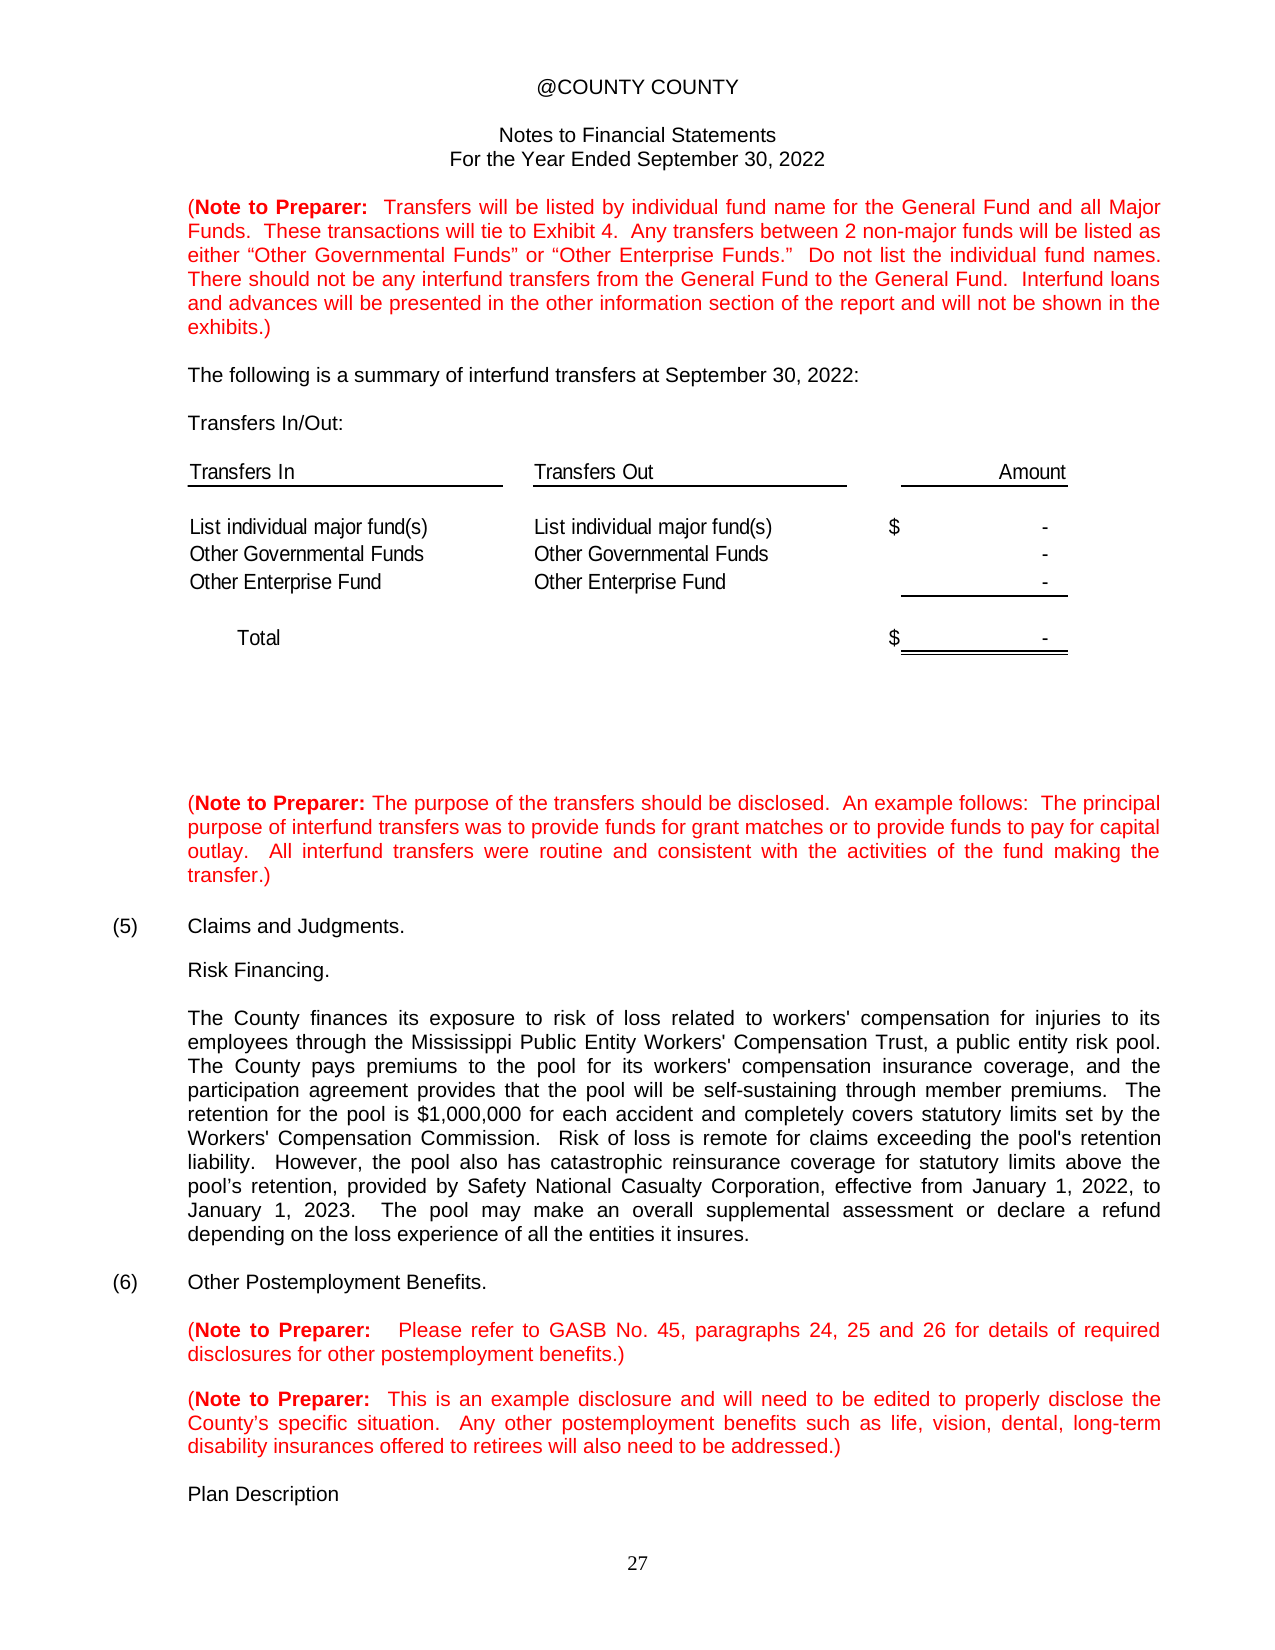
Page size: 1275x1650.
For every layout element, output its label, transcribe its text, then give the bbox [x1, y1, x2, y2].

text The following is a summary of interfund transfers at September 30, 2022: [187, 363, 1162, 387]
text (Note to Preparer: Transfers will be listed by individual fund name for the General Fund and all Major Funds. These transactions will tie to Exhibit 4. Any transfers between 2 non-major funds will be listed as either “Other Governmental Funds” or “Other Enterprise Funds.” Do not list the individual fund names. There should not be any interfund transfers from the General Fund to the General Fund. Interfund loans and advances will be presented in the other information section of the report and will not be shown in the exhibits.) [187, 195, 1162, 339]
list (Note to Preparer: Please refer to GASB No. 45, paragraphs 24, 25 and 26 for details of required disclosures for other postemployment benefits.) [187, 1318, 1162, 1366]
text Plan Description [187, 1482, 1162, 1506]
list Other Postemployment Benefits. [112, 1270, 1162, 1294]
text Risk Financing. [187, 958, 1162, 982]
list Claims and Judgments. [112, 913, 1162, 937]
text (Note to Preparer: The purpose of the transfers should be disclosed. An example follows: The principal purpose of interfund transfers was to provide funds for grant matches or to provide funds to pay for capital outlay. All interfund transfers were routine and consistent with the activities of the fund making the transfer.) [187, 791, 1162, 887]
text The County finances its exposure to risk of loss related to workers' compensation for injuries to its employees through the Mississippi Public Entity Workers' Compensation Trust, a public entity risk pool. The County pays premiums to the pool for its workers' compensation insurance coverage, and the participation agreement provides that the pool will be self-sustaining through member premiums. The retention for the pool is $1,000,000 for each accident and completely covers statutory limits set by the Workers' Compensation Commission. Risk of loss is remote for claims exceeding the pool's retention liability. However, the pool also has catastrophic reinsurance coverage for statutory limits above the pool’s retention, provided by Safety National Casualty Corporation, effective from January 1, 2022, to January 1, 2023. The pool may make an overall supplemental assessment or declare a refund depending on the loss experience of all the entities it insures. [187, 1006, 1162, 1246]
text Transfers In/Out: [112, 411, 1162, 434]
text (Note to Preparer: This is an example disclosure and will need to be edited to properly disclose the County’s specific situation. Any other postemployment benefits such as life, vision, dental, long-term disability insurances offered to retirees will also need to be addressed.) [187, 1386, 1162, 1458]
